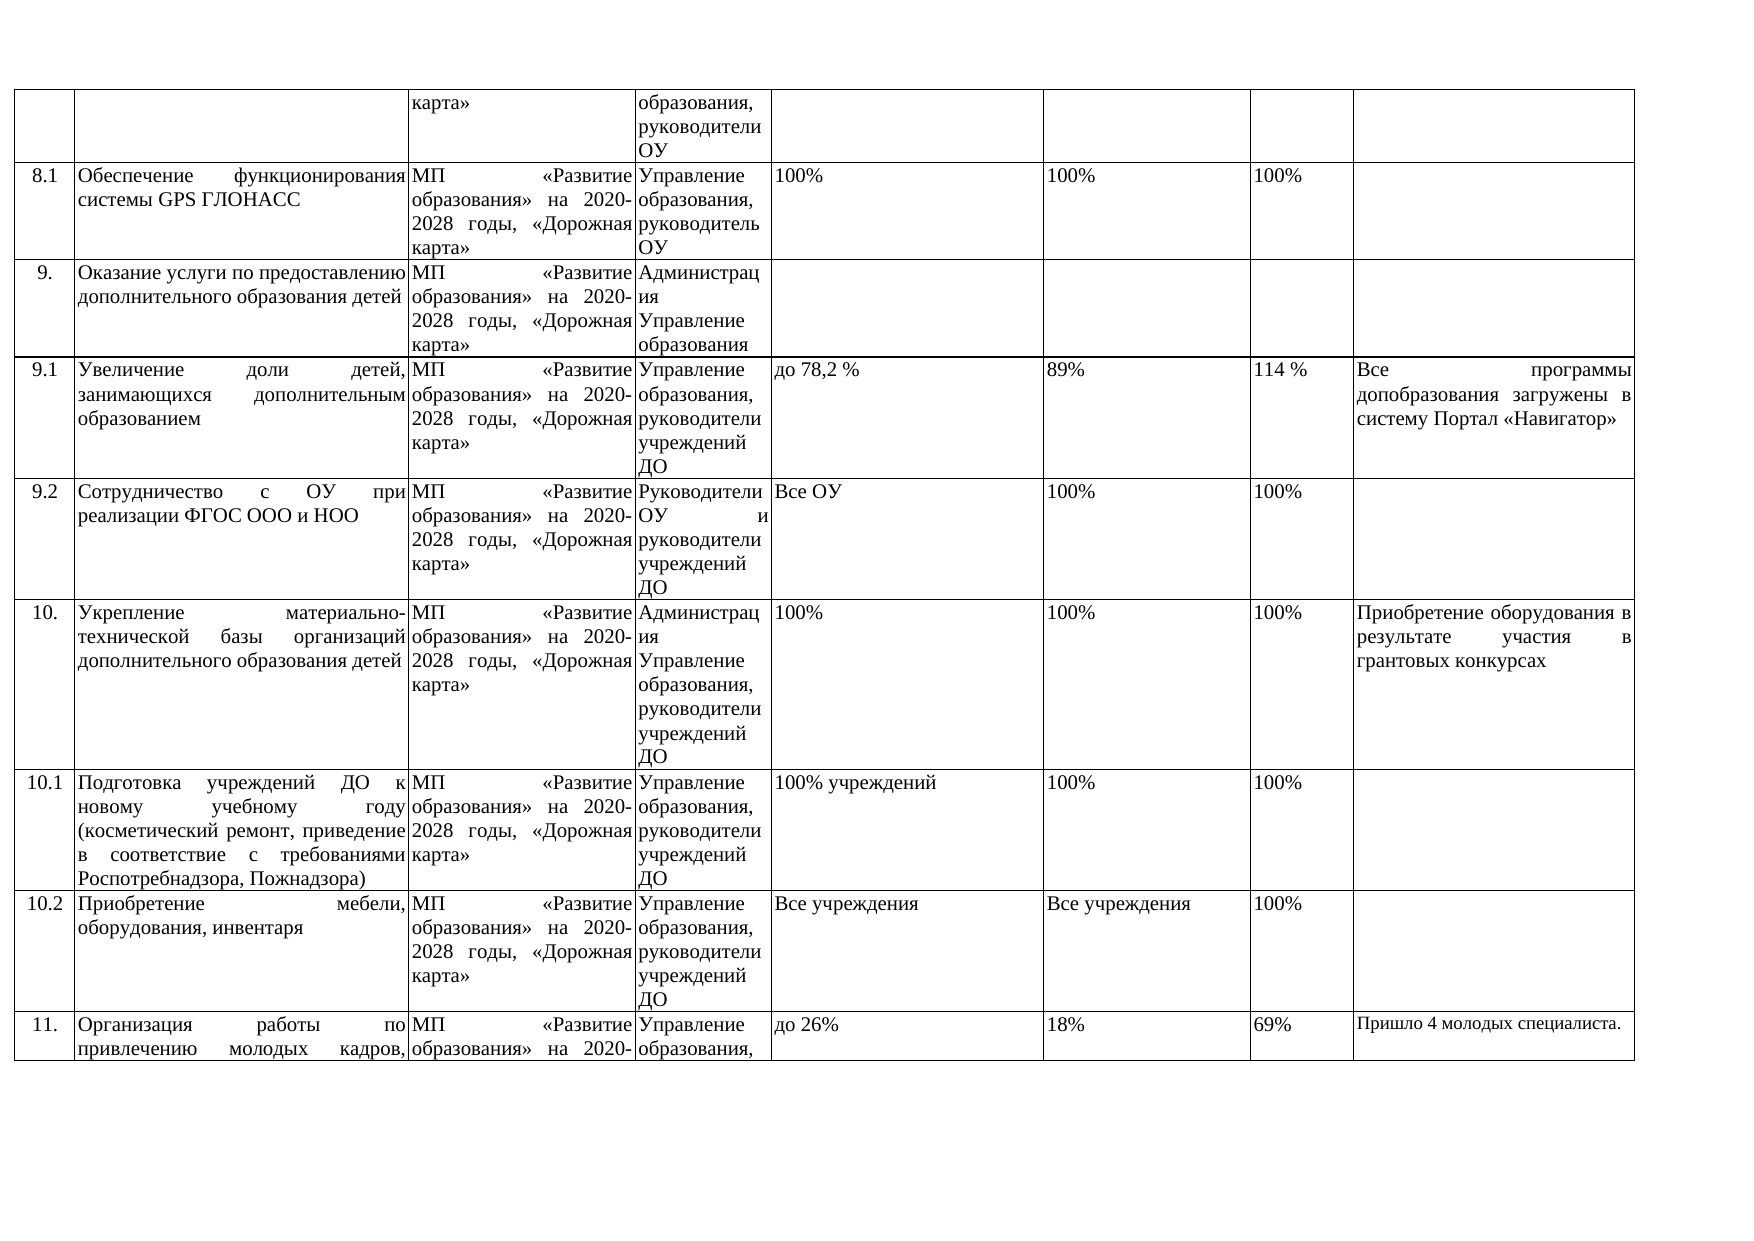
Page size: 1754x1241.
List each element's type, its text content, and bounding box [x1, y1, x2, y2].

table_cell [1044, 260, 1250, 356]
table_cell [1044, 90, 1250, 162]
table_cell 18% [1044, 1012, 1250, 1060]
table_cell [409, 90, 635, 162]
table_cell МП «Развитие образования» на 2020-2028 годы, «Дорожная карта» [409, 479, 635, 599]
table_cell Приобретение оборудования в результате участия в грантовых конкурсах [1354, 600, 1634, 768]
table_cell Все учреждения [1044, 891, 1250, 1011]
table_cell [1354, 163, 1634, 259]
table_cell МП «Развитие образования» на 2020-2028 годы, «Дорожная карта» [409, 163, 635, 259]
table_cell 100% [772, 600, 1043, 768]
table_cell 8.1 [15, 163, 74, 259]
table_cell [75, 90, 408, 162]
table_cell [1251, 260, 1353, 356]
table_cell Управление образования, руководители учреждений ДО [636, 891, 771, 1011]
table_cell Все программы допобразования загружены в систему Портал «Навигатор» [1354, 358, 1634, 478]
table_cell Подготовка учреждений ДО к новому учебному году (косметический ремонт, приведение в соответствие с требованиями Роспотребнадзора, Пожнадзора) [75, 770, 408, 890]
table_cell 100% [1251, 770, 1353, 890]
table_cell [772, 260, 1043, 356]
table_cell [1354, 260, 1634, 356]
table_cell 10. [15, 600, 74, 768]
table_cell 114 % [1251, 358, 1353, 478]
table_cell МП «Развитие образования» на 2020-2028 годы, «Дорожная карта» [409, 891, 635, 1011]
table_cell 100% [772, 163, 1043, 259]
table_cell Все ОУ [772, 479, 1043, 599]
table_cell Управление образования, руководители учреждений ДО [636, 358, 771, 478]
table_cell 100% [1044, 770, 1250, 890]
table_cell МП «Развитие образования» на 2020-2028 годы, «Дорожная карта» [409, 260, 635, 356]
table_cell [409, 1012, 635, 1060]
table_cell МП «Развитие образования» на 2020-2028 годы, «Дорожная карта» [409, 358, 635, 478]
table_cell Управление образования, руководитель ОУ [636, 163, 771, 259]
table_cell [1354, 90, 1634, 162]
table_cell 100% [1251, 600, 1353, 768]
table_cell до 78,2 % [772, 358, 1043, 478]
table_cell 8. [15, 90, 74, 162]
table_cell [1354, 479, 1634, 599]
table_cell [1354, 770, 1634, 890]
table_cell [1251, 90, 1353, 162]
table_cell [636, 90, 771, 162]
table_cell Укрепление материально-технической базы организаций дополнительного образования детей [75, 600, 408, 768]
table_cell Управление образования, руководители учреждений ДО [636, 770, 771, 890]
table_cell Оказание услуги по предоставлению дополнительного образования детей [75, 260, 408, 356]
table_cell Сотрудничество с ОУ при реализации ФГОС ООО и НОО [75, 479, 408, 599]
table_cell 100% [1044, 163, 1250, 259]
table_cell 89% [1044, 358, 1250, 478]
table_cell Администрация Управление образования, руководители учреждений ДО [636, 600, 771, 768]
table_cell 10.1 [15, 770, 74, 890]
table_cell 9. [15, 260, 74, 356]
table_cell 9.2 [15, 479, 74, 599]
table_cell 10.2 [15, 891, 74, 1011]
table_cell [75, 1012, 408, 1060]
table_cell [772, 90, 1043, 162]
table_cell Увеличение доли детей, занимающихся дополнительным образованием [75, 358, 408, 478]
table_cell 100% [1251, 479, 1353, 599]
table_cell до 26% [772, 1012, 1043, 1060]
table_cell Администрация Управление образования [636, 260, 771, 356]
table_cell 100% [1251, 891, 1353, 1011]
table_cell Обеспечение функционирования системы GPS ГЛОНАСС [75, 163, 408, 259]
table_cell 9.1 [15, 358, 74, 478]
table_cell 11. [15, 1012, 74, 1060]
table_cell 69% [1251, 1012, 1353, 1060]
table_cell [636, 1012, 771, 1060]
table_cell Все учреждения [772, 891, 1043, 1011]
table_cell 100% [1044, 479, 1250, 599]
table_cell 100% [1251, 163, 1353, 259]
table_cell 100% [1044, 600, 1250, 768]
table_cell 100% учреждений [772, 770, 1043, 890]
table_cell Руководители ОУ и руководители учреждений ДО [636, 479, 771, 599]
table_cell МП «Развитие образования» на 2020-2028 годы, «Дорожная карта» [409, 600, 635, 768]
table_cell [1354, 891, 1634, 1011]
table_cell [1354, 1012, 1634, 1060]
table_cell МП «Развитие образования» на 2020-2028 годы, «Дорожная карта» [409, 770, 635, 890]
table_cell Приобретение мебели, оборудования, инвентаря [75, 891, 408, 1011]
